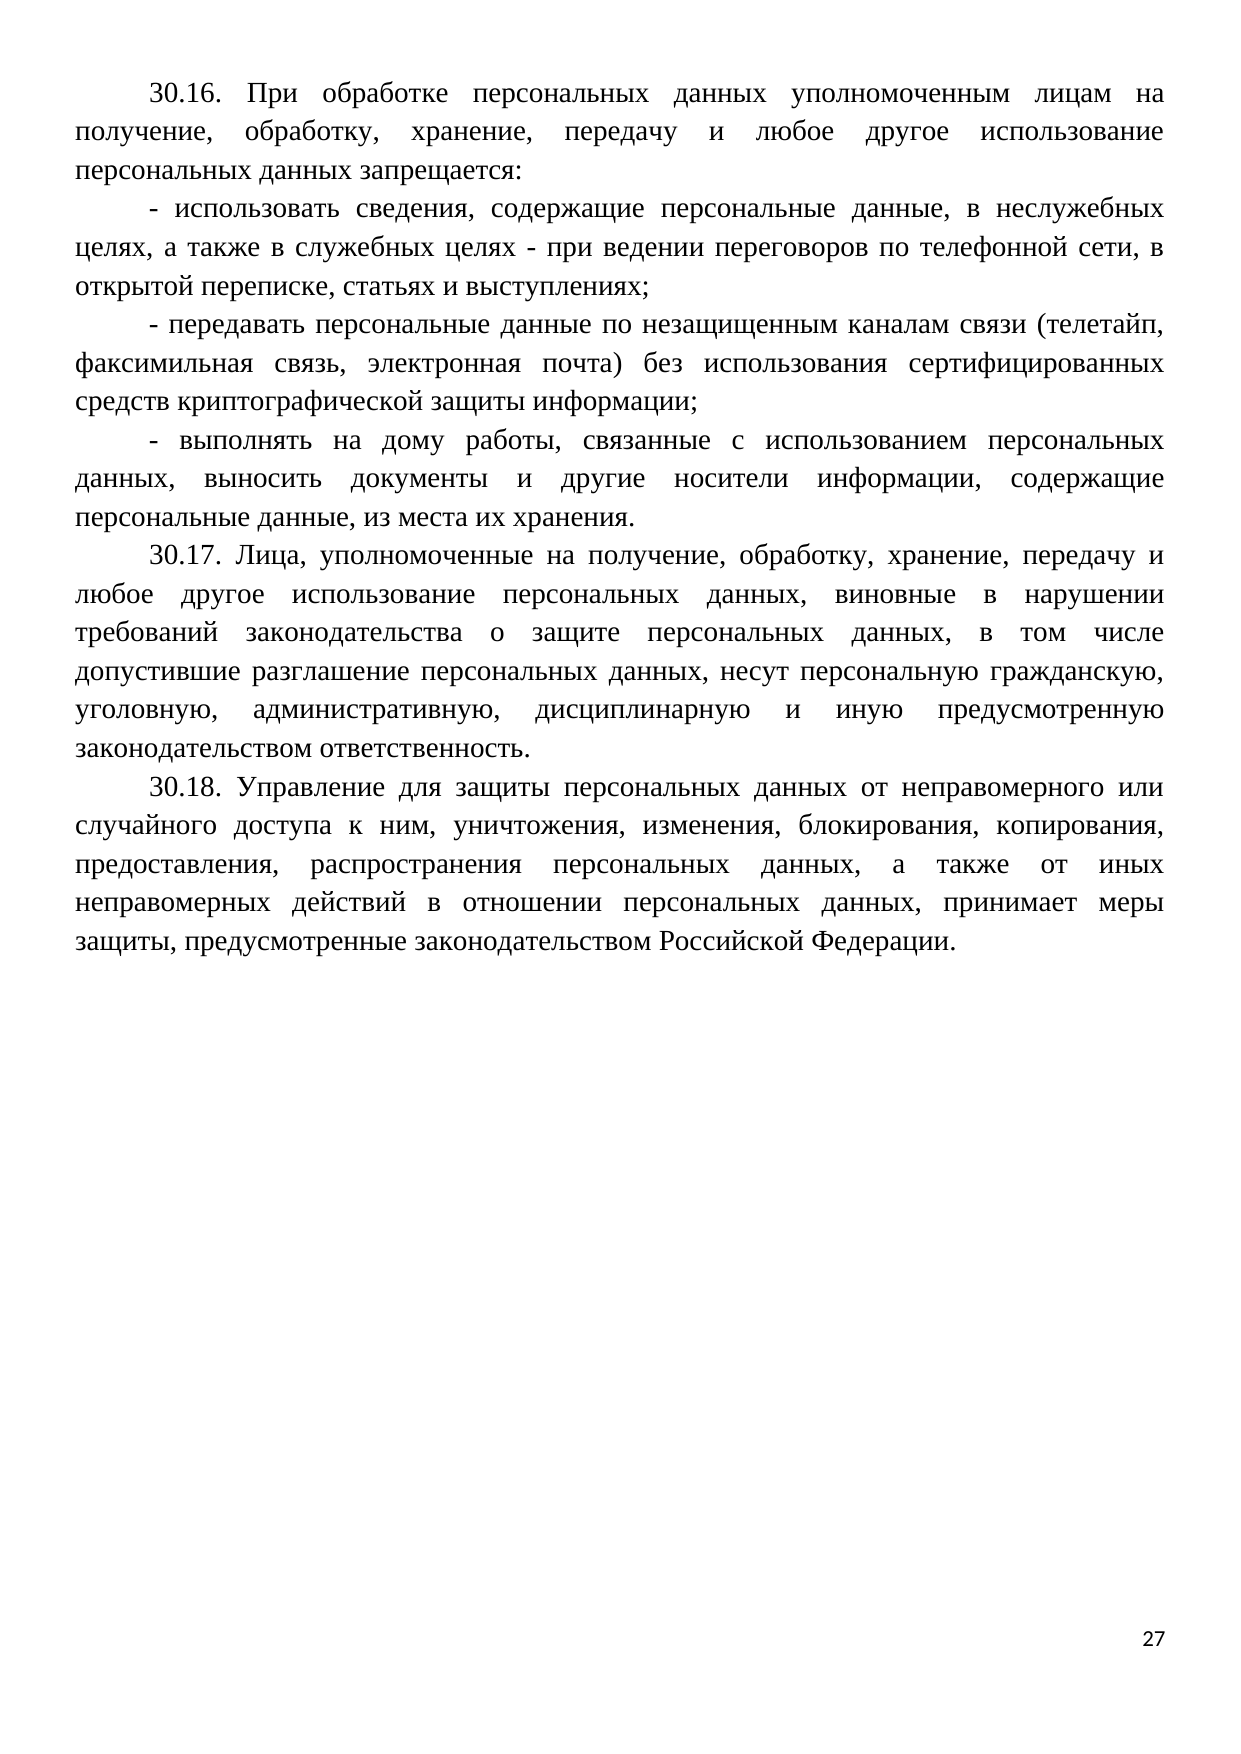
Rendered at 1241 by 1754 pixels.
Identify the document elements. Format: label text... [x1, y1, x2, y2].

text Лица, уполномоченные на получение, обработку, хранение, передачу и любое другое использование персональных данных, виновные в нарушении требований законодательства о защите персональных данных, в том числе допустившие разглашение персональных данных, несут персональную гражданскую, уголовную, административную, дисциплинарную и иную предусмотренную законодательством ответственность. [75, 537, 1165, 764]
text Управление для защиты персональных данных от неправомерного или случайного доступа к ним, уничтожения, изменения, блокирования, копирования, предоставления, распространения персональных данных, а также от иных неправомерных действий в отношении персональных данных, принимает меры защиты, предусмотренные законодательством Российской Федерации. [75, 769, 1165, 956]
list - передавать персональные данные по незащищенным каналам связи (телетайп, факсимильная связь, электронная почта) без использования сертифицированных средств криптографической защиты информации; [75, 306, 1165, 417]
text При обработке персональных данных уполномоченным лицам на получение, обработку, хранение, передачу и любое другое использование персональных данных запрещается: [75, 75, 1165, 186]
list - выполнять на дому работы, связанные с использованием персональных данных, выносить документы и другие носители информации, содержащие персональные данные, из места их хранения. [75, 422, 1165, 532]
list - использовать сведения, содержащие персональные данные, в неслужебных целях, а также в служебных целях - при ведении переговоров по телефонной сети, в открытой переписке, статьях и выступлениях; [75, 191, 1165, 301]
